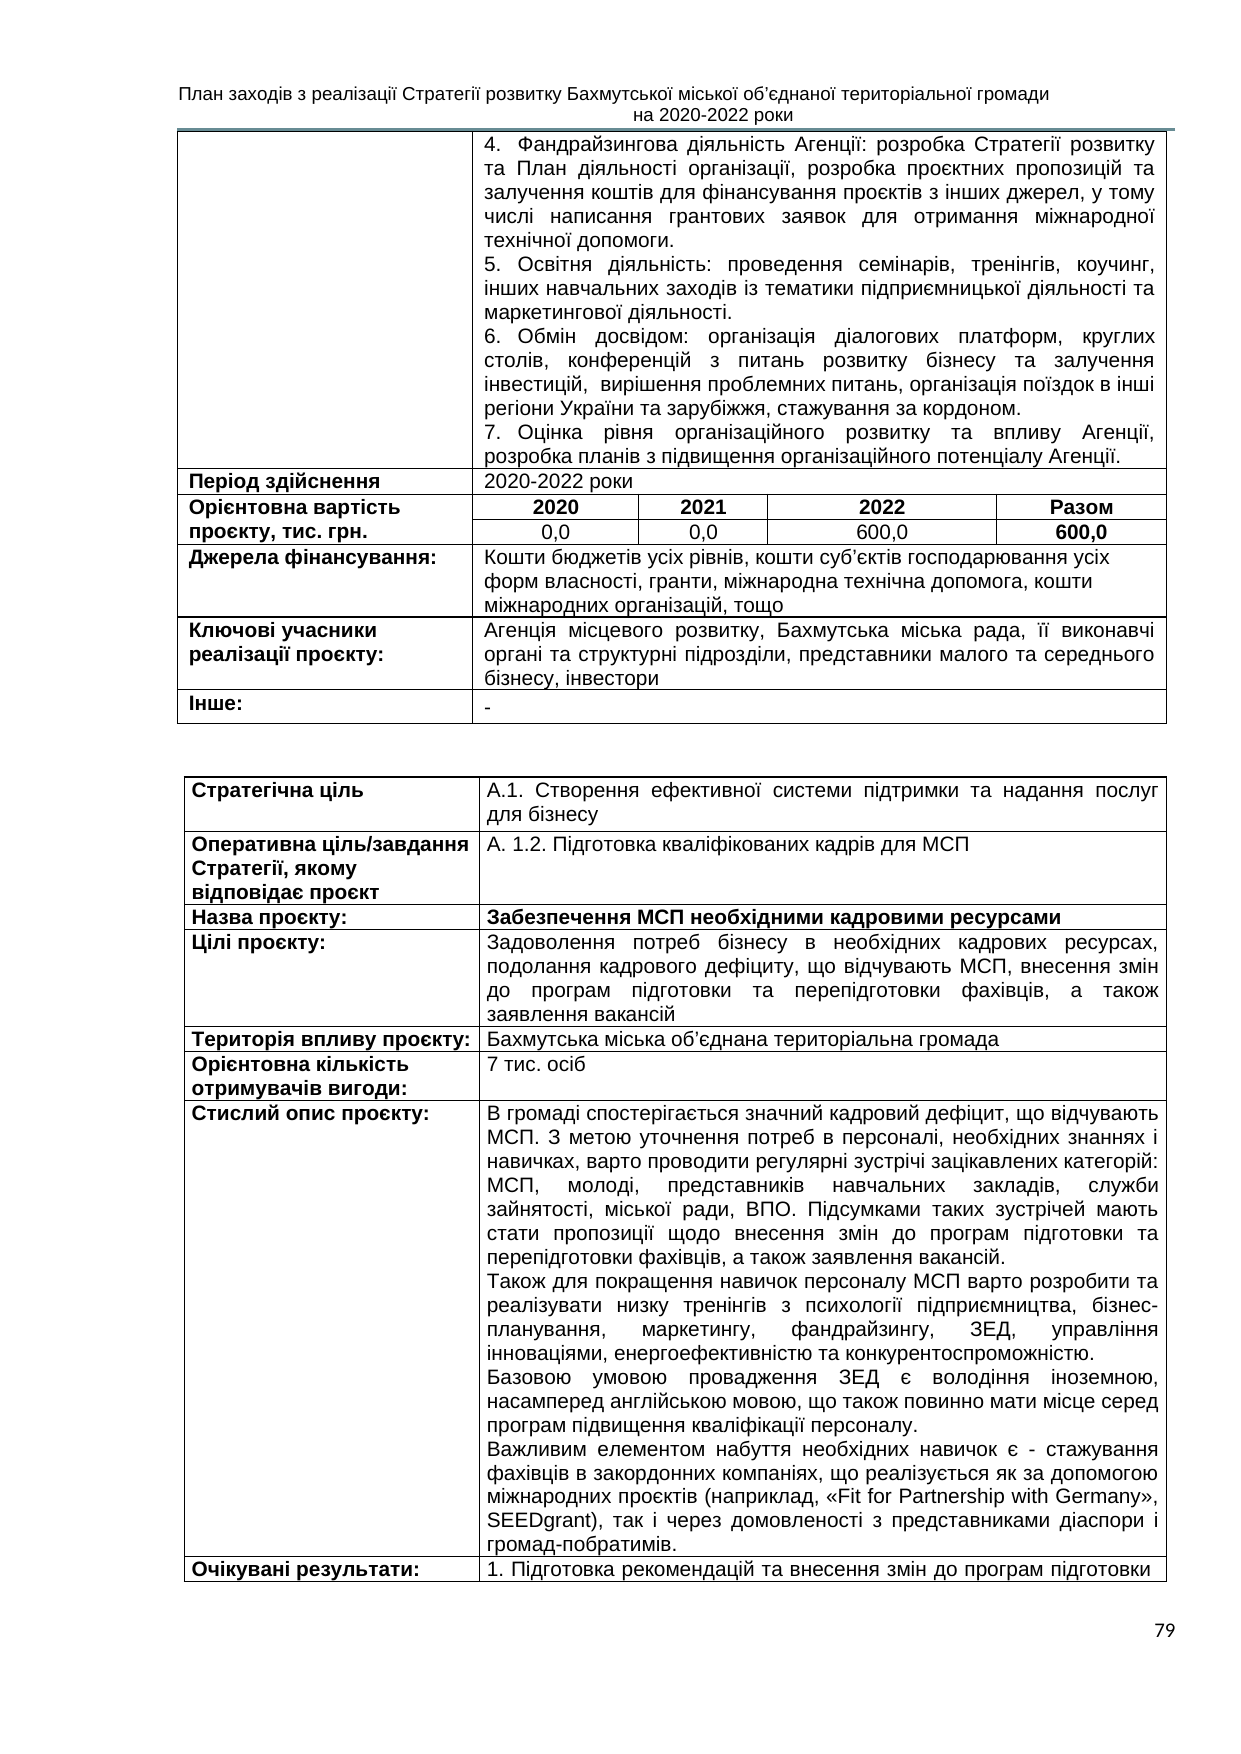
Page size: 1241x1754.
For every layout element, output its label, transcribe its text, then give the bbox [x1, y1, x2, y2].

table_cell Період здійснення [178, 469, 472, 493]
table_cell Орієнтовна вартість проєкту, тис. грн. [178, 495, 472, 543]
table_cell Цілі проєкту: [185, 930, 479, 1026]
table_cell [185, 1557, 479, 1581]
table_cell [473, 132, 1166, 467]
table_cell Стислий опис проєкту: [185, 1101, 479, 1556]
table_cell 7 тис. осіб [480, 1052, 1166, 1100]
table_cell Орієнтовна кількість отримувачів вигоди: [185, 1052, 479, 1100]
table_cell 2021 [639, 495, 767, 518]
table_cell 600,0 [768, 520, 996, 543]
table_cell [178, 132, 472, 467]
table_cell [480, 1557, 1166, 1581]
table_cell В громаді спостерігається значний кадровий дефіцит, що відчувають МСП. З метою уточнення потреб в персоналі, необхідних знаннях і навичках, варто проводити регулярні зустрічі зацікавлених категорій: МСП, молоді, представників навчальних закладів, служби зайнятості, міської ради, ВПО. Підсумками таких зустрічей мають стати пропозиції щодо внесення змін до програм підготовки та перепідготовки фахівців, а також заявлення вакансій. Також для покращення навичок персоналу МСП варто розробити та реалізувати низку тренінгів з психології підприємництва, бізнес-планування, маркетингу, фандрайзингу, ЗЕД, управління інноваціями, енергоефективністю та конкурентоспроможністю. Базовою умовою провадження ЗЕД є володіння іноземною, насамперед англійською мовою, що також повинно мати місце серед програм підвищення кваліфікації персоналу. Важливим елементом набуття необхідних навичок є - стажування фахівців в закордонних компаніях, що реалізується як за допомогою міжнародних проєктів (наприклад, «Fit for Partnership with Germany», SEEDgrant), так і через домовленості з представниками діаспори і громад-побратимів. [480, 1101, 1166, 1556]
table_cell А. 1.2. Підготовка кваліфікованих кадрів для МСП [480, 832, 1166, 904]
table_cell 0,0 [473, 520, 638, 543]
table_cell - [473, 690, 1166, 723]
table_cell 2022 [768, 495, 996, 518]
table_cell Назва проєкту: [185, 905, 479, 929]
table_cell Бахмутська міська об’єднана територіальна громада [480, 1027, 1166, 1051]
table_cell Оперативна ціль/завдання Стратегії, якому відповідає проєкт [185, 832, 479, 904]
table_cell 2020 [473, 495, 638, 518]
table_cell Задоволення потреб бізнесу в необхідних кадрових ресурсах, подолання кадрового дефіциту, що відчувають МСП, внесення змін до програм підготовки та перепідготовки фахівців, а також заявлення вакансій [480, 930, 1166, 1026]
table_cell 600,0 [997, 520, 1166, 543]
table_cell Джерела фінансування: [178, 545, 472, 616]
table_cell Разом [997, 495, 1166, 518]
table_cell Ключові учасники реалізації проєкту: [178, 618, 472, 689]
table_cell 2020-2022 роки [473, 469, 1166, 493]
table_cell Територія впливу проєкту: [185, 1027, 479, 1051]
table_cell 0,0 [639, 520, 767, 543]
table_cell Інше: [178, 690, 472, 723]
table_cell Агенція місцевого розвитку, Бахмутська міська рада, її виконавчі органі та структурні підрозділи, представники малого та середнього бізнесу, інвестори [473, 618, 1166, 689]
table_header Стратегічна ціль [185, 778, 479, 831]
table_cell Кошти бюджетів усіх рівнів, кошти суб’єктів господарювання усіх форм власності, гранти, міжнародна технічна допомога, кошти міжнародних організацій, тощо [473, 545, 1166, 616]
table_cell Забезпечення МСП необхідними кадровими ресурсами [480, 905, 1166, 929]
table_header А.1. Створення ефективної системи підтримки та надання послуг для бізнесу [480, 778, 1166, 831]
